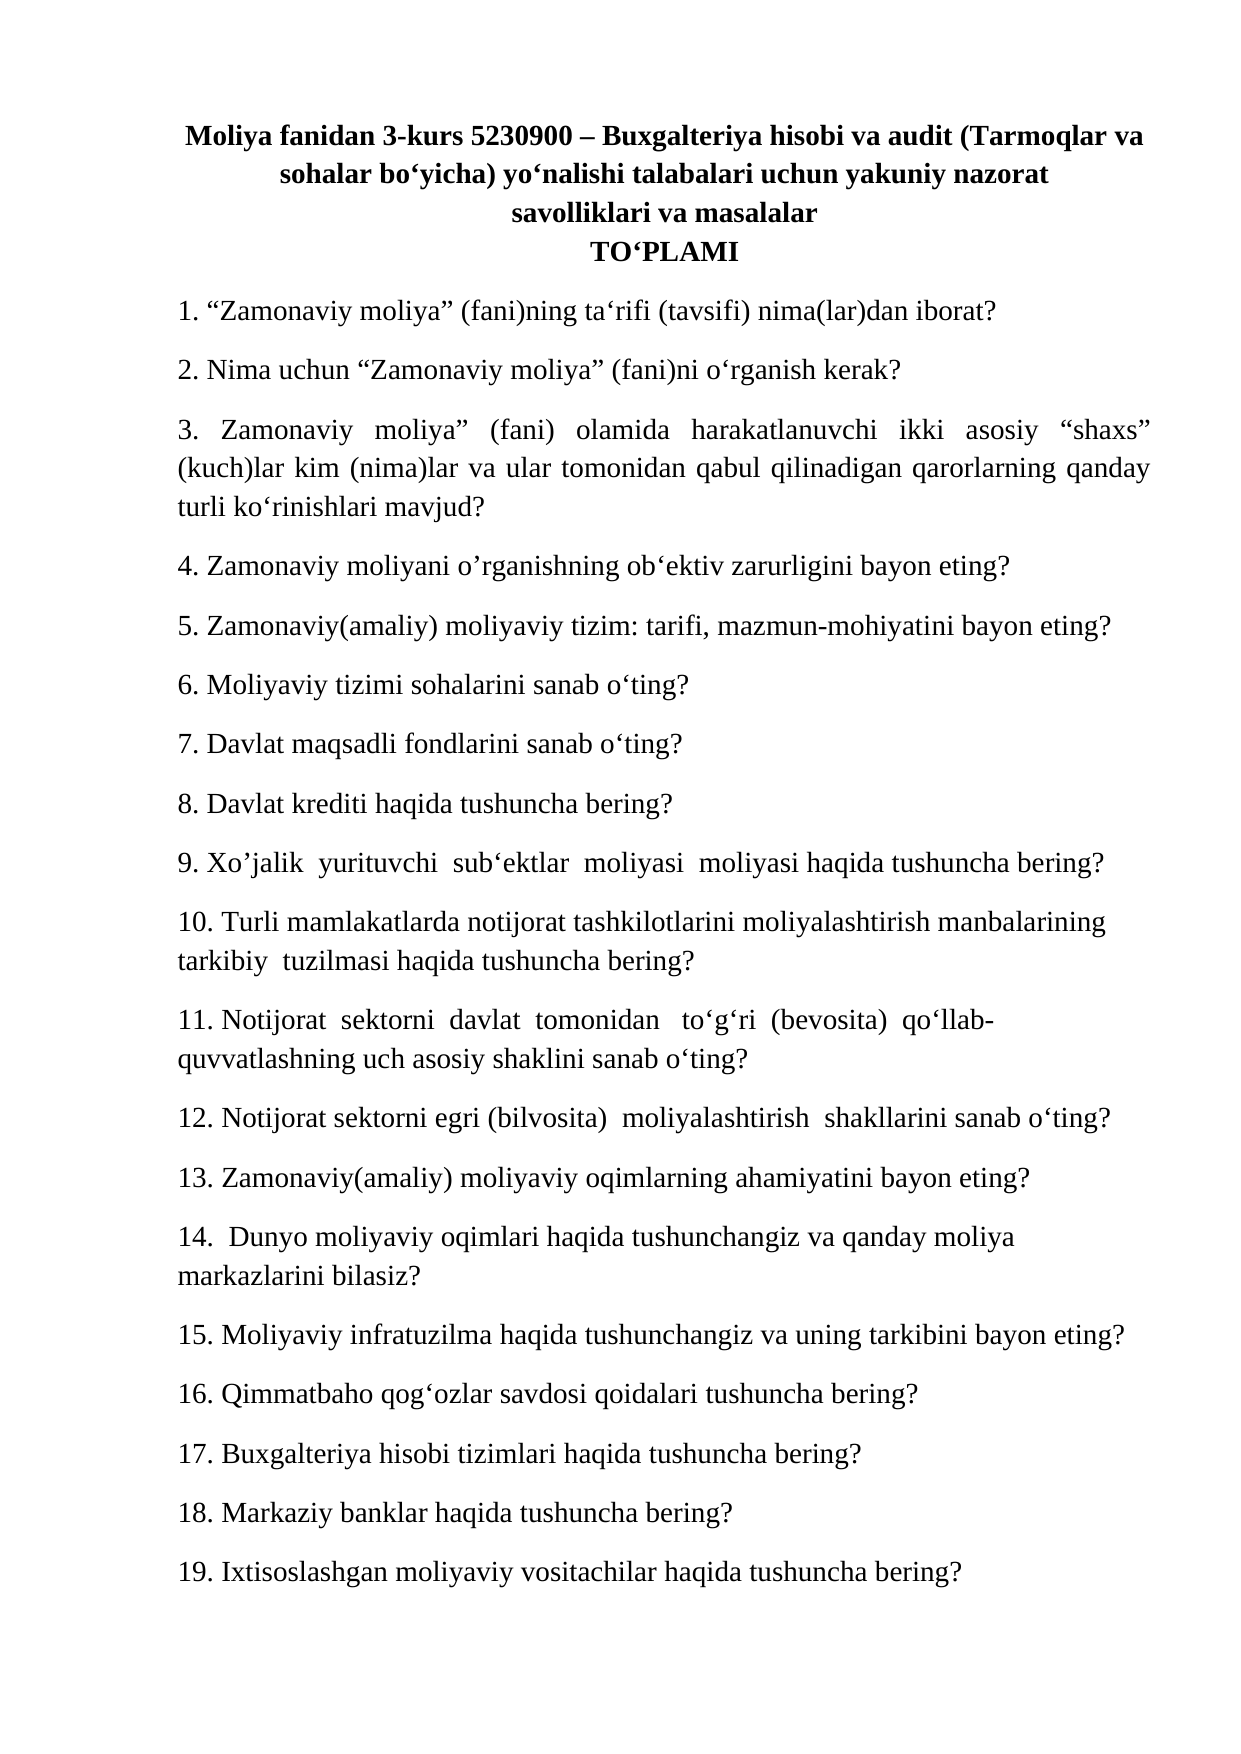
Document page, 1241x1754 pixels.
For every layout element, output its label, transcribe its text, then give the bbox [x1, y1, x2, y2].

text 11. Notijorat sektorni davlat tomonidan to‘g‘ri (bevosita) qo‘llab-quvvatlashning uch asosiy shaklini sanab o‘ting? [177, 1002, 1152, 1074]
text 14. Dunyo moliyaviy oqimlari haqida tushunchangiz va qanday moliya markazlarini bilasiz? [177, 1219, 1152, 1291]
text 8. Davlat krediti haqida tushuncha bering? [177, 786, 1152, 819]
text 3. Zamonaviy moliya” (fani) olamida harakatlanuvchi ikki asosiy “shaxs” (kuch)lar kim (nima)lar va ular tomonidan qabul qilinadigan qarorlarning qanday turli ko‘rinishlari mavjud? [177, 412, 1152, 522]
text TO‘PLAMI [177, 234, 1152, 267]
text 7. Davlat maqsadli fondlarini sanab o‘ting? [177, 726, 1152, 760]
text Moliya fanidan 3-kurs 5230900 – Buxgalteriya hisobi va audit (Tarmoqlar va sohalar bo‘yicha) yo‘nalishi talabalari uchun yakuniy nazorat [177, 118, 1152, 190]
text 4. Zamonaviy moliyani o’rganishning ob‘ektiv zarurligini bayon eting? [177, 548, 1152, 582]
text savolliklari va masalalar [177, 195, 1152, 229]
text 5. Zamonaviy(amaliy) moliyaviy tizim: tarifi, mazmun-mohiyatini bayon eting? [177, 608, 1152, 641]
text 16. Qimmatbaho qog‘ozlar savdosi qoidalari tushuncha bering? [177, 1376, 1152, 1410]
text 10. Turli mamlakatlarda notijorat tashkilotlarini moliyalashtirish manbalarining tarkibiy tuzilmasi haqida tushuncha bering? [177, 904, 1152, 977]
text 17. Buxgalteriya hisobi tizimlari haqida tushuncha bering? [177, 1436, 1152, 1469]
text 15. Moliyaviy infratuzilma haqida tushunchangiz va uning tarkibini bayon eting? [177, 1317, 1152, 1351]
text 1. “Zamonaviy moliya” (fani)ning ta‘rifi (tavsifi) nima(lar)dan iborat? [177, 293, 1152, 327]
text 6. Moliyaviy tizimi sohalarini sanab o‘ting? [177, 667, 1152, 701]
text 19. Ixtisoslashgan moliyaviy vositachilar haqida tushuncha bering? [177, 1554, 1152, 1588]
text 18. Markaziy banklar haqida tushuncha bering? [177, 1495, 1152, 1529]
text 2. Nima uchun “Zamonaviy moliya” (fani)ni o‘rganish kerak? [177, 352, 1152, 386]
text 12. Notijorat sektorni egri (bilvosita) moliyalashtirish shakllarini sanab o‘ting? [177, 1100, 1152, 1134]
text 9. Xo’jalik yurituvchi sub‘ektlar moliyasi moliyasi haqida tushuncha bering? [177, 845, 1152, 879]
text 13. Zamonaviy(amaliy) moliyaviy oqimlarning ahamiyatini bayon eting? [177, 1160, 1152, 1193]
